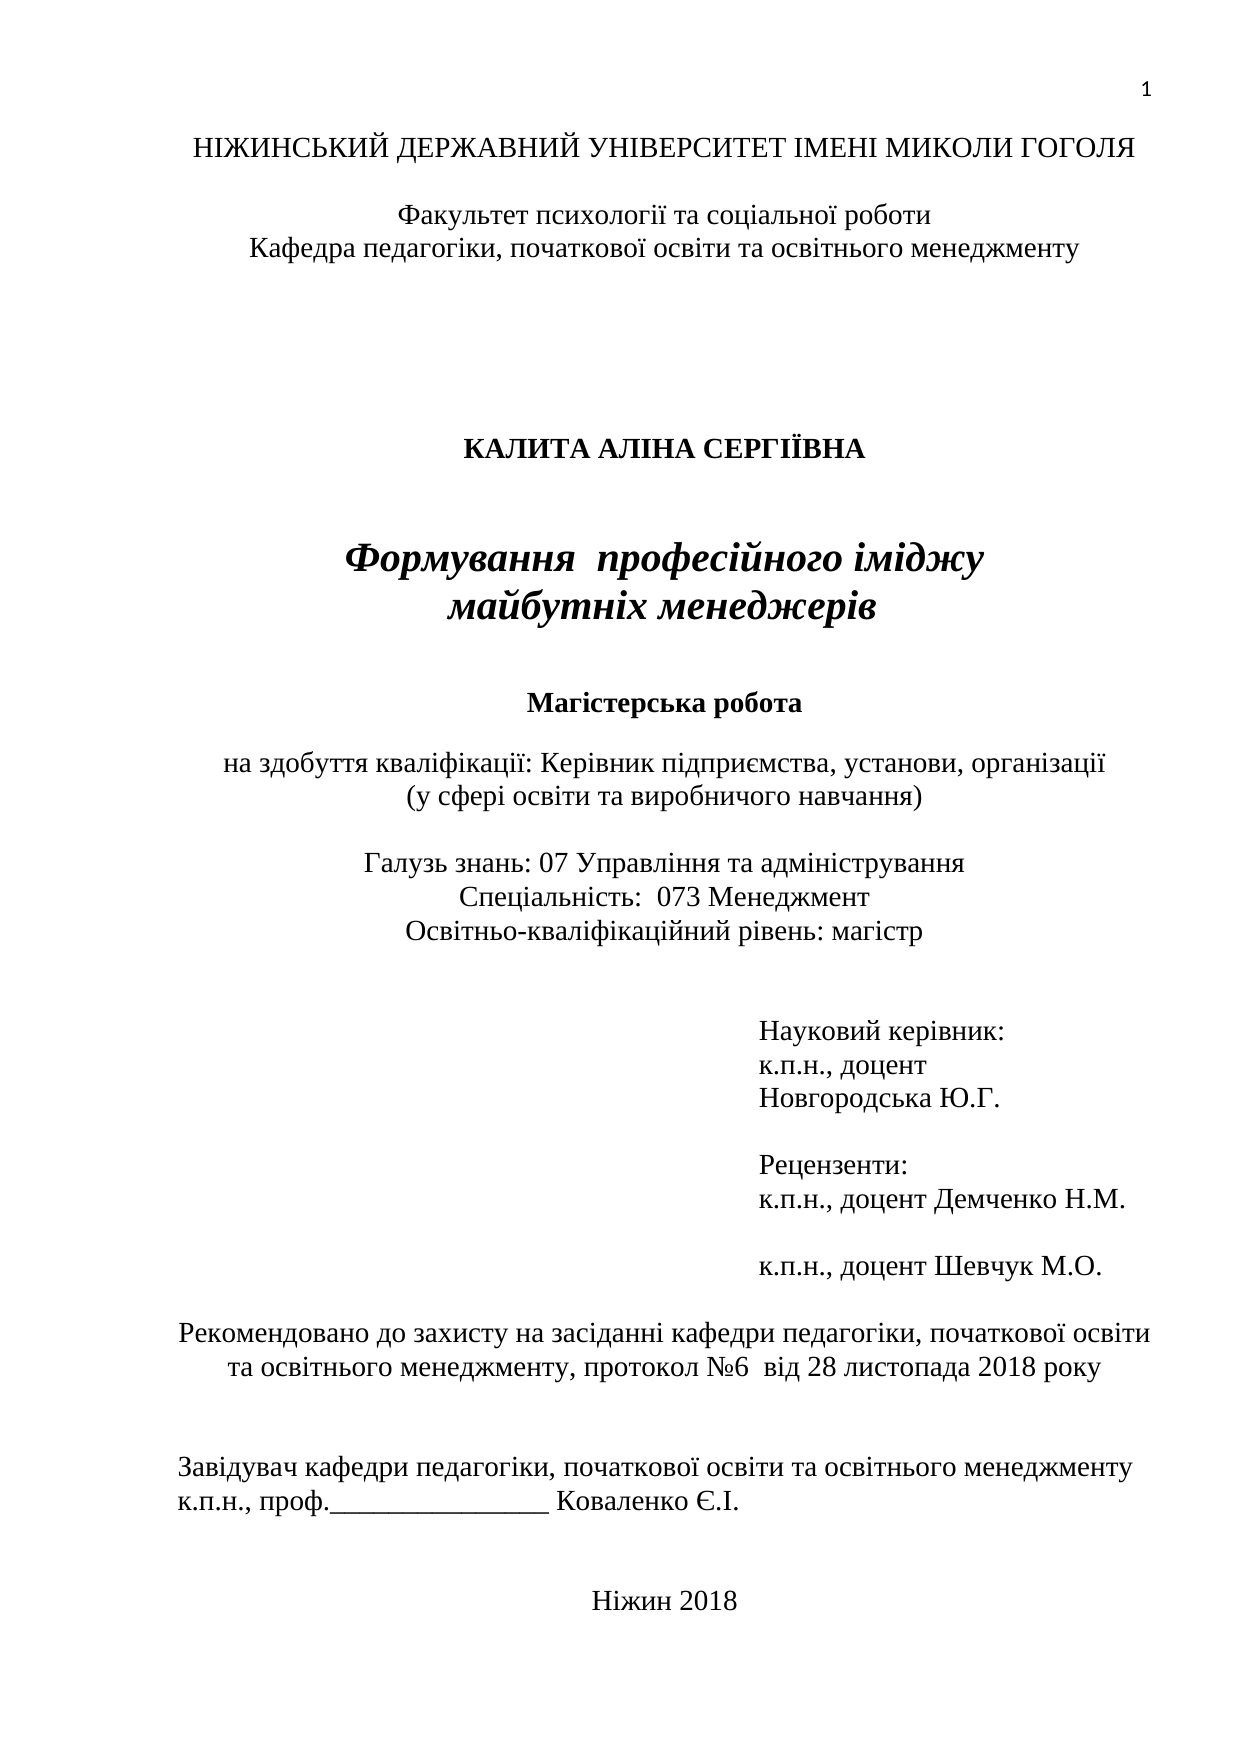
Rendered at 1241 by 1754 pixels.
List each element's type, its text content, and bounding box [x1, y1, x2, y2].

text НІЖИНСЬКИЙ ДЕРЖАВНИЙ УНІВЕРСИТЕТ ІМЕНІ МИКОЛИ ГОГОЛЯ [177, 130, 1152, 163]
text Завідувач кафедри педагогіки, початкової освіти та освітнього менеджменту к.п.н., проф._______________ Коваленко Є.І. [177, 1449, 1152, 1516]
text Факультет психології та соціальної роботи [177, 197, 1152, 230]
text Новгородська Ю.Г. [177, 1080, 1152, 1114]
text Спеціальність: 073 Менеджмент [177, 879, 1152, 913]
text майбутніх менеджерів [177, 580, 1152, 628]
text КАЛИТА АЛІНА СЕРГІЇВНА [177, 432, 1152, 465]
text на здобуття кваліфікації: Керівник підприємства, установи, організації [177, 745, 1152, 778]
text Ніжин 2018 [177, 1583, 1152, 1617]
text (у сфері освіти та виробничого навчання) [177, 778, 1152, 812]
text к.п.н., доцент Шевчук М.О. [177, 1248, 1152, 1282]
text к.п.н., доцент Демченко Н.М. [177, 1181, 1152, 1214]
text Освітньо-кваліфікаційний рівень: магістр [177, 913, 1152, 946]
text Кафедра педагогіки, початкової освіти та освітнього менеджменту [177, 230, 1152, 264]
text Формування професійного іміджу [177, 532, 1152, 580]
text Рецензенти: [177, 1147, 1152, 1181]
text Галузь знань: 07 Управління та адміністрування [177, 846, 1152, 879]
text к.п.н., доцент [177, 1047, 1152, 1080]
text Науковий керівник: [177, 1013, 1152, 1047]
text Магістерська робота [177, 686, 1152, 719]
text Рекомендовано до захисту на засіданні кафедри педагогіки, початкової освіти та освітнього менеджменту, протокол №6 від 28 листопада 2018 року [177, 1315, 1152, 1382]
